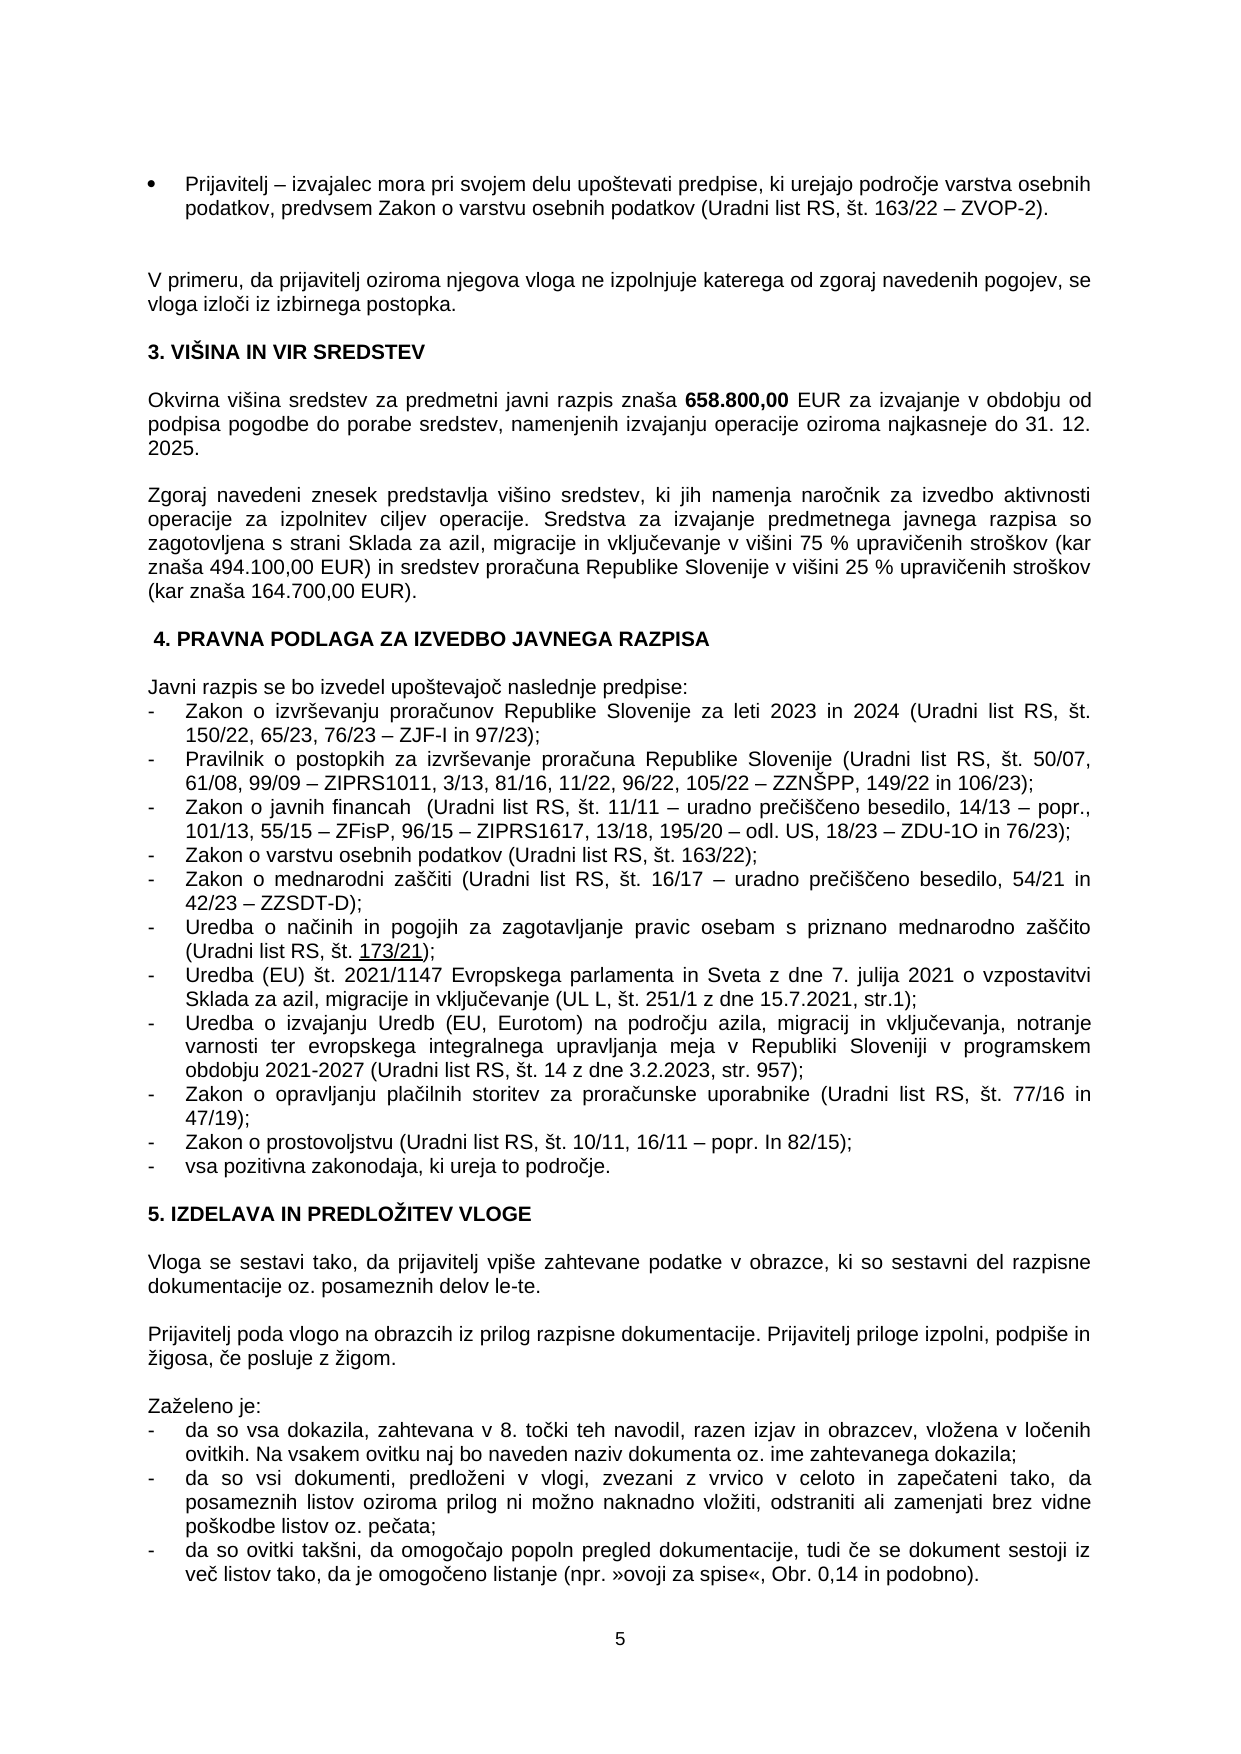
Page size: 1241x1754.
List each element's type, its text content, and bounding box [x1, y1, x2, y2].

list Zakon o opravljanju plačilnih storitev za proračunske uporabnike (Uradni list RS, št. 77/16 in 47/19); [148, 1082, 1092, 1130]
list Zakon o javnih financah (Uradni list RS, št. 11/11 – uradno prečiščeno besedilo, 14/13 – popr., 101/13, 55/15 – ZFisP, 96/15 – ZIPRS1617, 13/18, 195/20 – odl. US, 18/23 – ZDU-1O in 76/23); [148, 795, 1092, 843]
list Prijavitelj – izvajalec mora pri svojem delu upoštevati predpise, ki urejajo področje varstva osebnih podatkov, predvsem Zakon o varstvu osebnih podatkov (Uradni list RS, št. 163/22 – ZVOP-2). [148, 172, 1092, 220]
text V primeru, da prijavitelj oziroma njegova vloga ne izpolnjuje katerega od zgoraj navedenih pogojev, se vloga izloči iz izbirnega postopka. [148, 268, 1092, 316]
list Pravilnik o postopkih za izvrševanje proračuna Republike Slovenije (Uradni list RS, št. 50/07, 61/08, 99/09 – ZIPRS1011, 3/13, 81/16, 11/22, 96/22, 105/22 – ZZNŠPP, 149/22 in 106/23); [148, 747, 1092, 795]
text 5. IZDELAVA IN PREDLOŽITEV VLOGE [148, 1202, 1092, 1226]
text Zgoraj navedeni znesek predstavlja višino sredstev, ki jih namenja naročnik za izvedbo aktivnosti operacije za izpolnitev ciljev operacije. Sredstva za izvajanje predmetnega javnega razpisa so zagotovljena s strani Sklada za azil, migracije in vključevanje v višini 75 % upravičenih stroškov (kar znaša 494.100,00 EUR) in sredstev proračuna Republike Slovenije v višini 25 % upravičenih stroškov (kar znaša 164.700,00 EUR). [148, 483, 1092, 603]
list Zakon o prostovoljstvu (Uradni list RS, št. 10/11, 16/11 – popr. In 82/15); [148, 1130, 1092, 1154]
list Uredba o izvajanju Uredb (EU, Eurotom) na področju azila, migracij in vključevanja, notranje varnosti ter evropskega integralnega upravljanja meja v Republiki Sloveniji v programskem obdobju 2021-2027 (Uradni list RS, št. 14 z dne 3.2.2023, str. 957); [148, 1010, 1092, 1082]
list Zakon o mednarodni zaščiti (Uradni list RS, št. 16/17 – uradno prečiščeno besedilo, 54/21 in 42/23 – ZZSDT-D); [148, 867, 1092, 914]
list Zakon o varstvu osebnih podatkov (Uradni list RS, št. 163/22); [148, 843, 1092, 867]
list Uredba o načinih in pogojih za zagotavljanje pravic osebam s priznano mednarodno zaščito (Uradni list RS, št. 173/21); [148, 914, 1092, 962]
text Okvirna višina sredstev za predmetni javni razpis znaša 658.800,00 EUR za izvajanje v obdobju od podpisa pogodbe do porabe sredstev, namenjenih izvajanju operacije oziroma najkasneje do 31. 12. 2025. [148, 387, 1092, 459]
list da so vsa dokazila, zahtevana v 8. točki teh navodil, razen izjav in obrazcev, vložena v ločenih ovitkih. Na vsakem ovitku naj bo naveden naziv dokumenta oz. ime zahtevanega dokazila; [148, 1418, 1092, 1466]
text Prijavitelj poda vlogo na obrazcih iz prilog razpisne dokumentacije. Prijavitelj priloge izpolni, podpiše in žigosa, če posluje z žigom. [148, 1322, 1092, 1370]
list Zakon o izvrševanju proračunov Republike Slovenije za leti 2023 in 2024 (Uradni list RS, št. 150/22, 65/23, 76/23 – ZJF-I in 97/23); [148, 699, 1092, 747]
text Javni razpis se bo izvedel upoštevajoč naslednje predpise: [148, 675, 1092, 699]
list Uredba (EU) št. 2021/1147 Evropskega parlamenta in Sveta z dne 7. julija 2021 o vzpostavitvi Sklada za azil, migracije in vključevanje (UL L, št. 251/1 z dne 15.7.2021, str.1); [148, 962, 1092, 1010]
text 3. VIŠINA IN VIR SREDSTEV [148, 339, 1092, 363]
text Zaželeno je: [148, 1394, 1092, 1418]
list vsa pozitivna zakonodaja, ki ureja to področje. [148, 1154, 1092, 1178]
text 4. PRAVNA PODLAGA ZA IZVEDBO JAVNEGA RAZPISA [148, 627, 1092, 651]
list da so ovitki takšni, da omogočajo popoln pregled dokumentacije, tudi če se dokument sestoji iz več listov tako, da je omogočeno listanje (npr. »ovoji za spise«, Obr. 0,14 in podobno). [148, 1537, 1092, 1585]
text Vloga se sestavi tako, da prijavitelj vpiše zahtevane podatke v obrazce, ki so sestavni del razpisne dokumentacije oz. posameznih delov le-te. [148, 1250, 1092, 1298]
list da so vsi dokumenti, predloženi v vlogi, zvezani z vrvico v celoto in zapečateni tako, da posameznih listov oziroma prilog ni možno naknadno vložiti, odstraniti ali zamenjati brez vidne poškodbe listov oz. pečata; [148, 1466, 1092, 1537]
